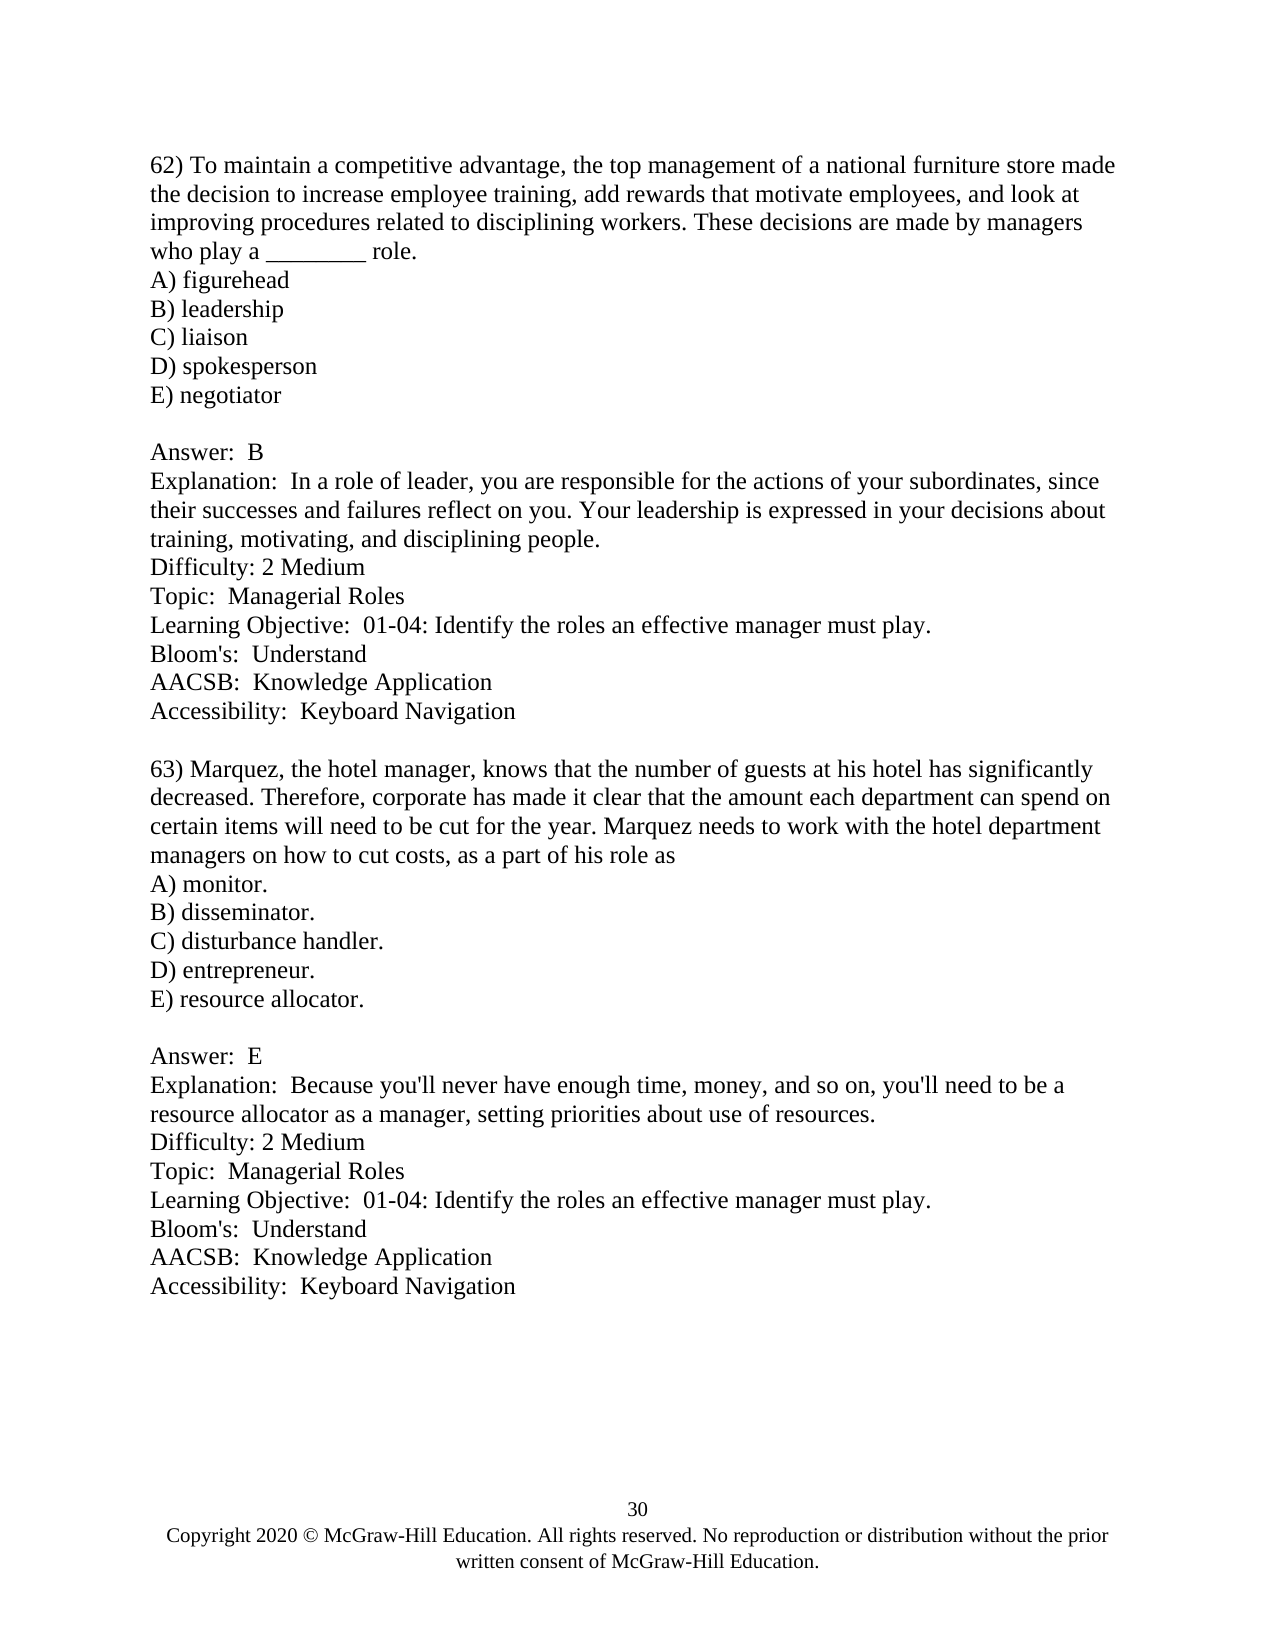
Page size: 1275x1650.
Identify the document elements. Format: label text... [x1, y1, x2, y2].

text Topic: Managerial Roles [150, 1156, 1125, 1185]
text Bloom's: Understand [150, 639, 1125, 667]
text E) negotiator [150, 380, 1125, 409]
text Answer: E [150, 1041, 1125, 1070]
text Difficulty: 2 Medium [150, 552, 1125, 581]
text D) spokesperson [150, 351, 1125, 380]
text Learning Objective: 01-04: Identify the roles an effective manager must play. [150, 1185, 1125, 1214]
text Difficulty: 2 Medium [150, 1127, 1125, 1156]
text C) liaison [150, 322, 1125, 351]
text Accessibility: Keyboard Navigation [150, 1271, 1125, 1300]
text A) figurehead [150, 265, 1125, 294]
text D) entrepreneur. [150, 955, 1125, 984]
text C) disturbance handler. [150, 926, 1125, 955]
text Learning Objective: 01-04: Identify the roles an effective manager must play. [150, 610, 1125, 639]
text 63) Marquez, the hotel manager, knows that the number of guests at his hotel has significantly decreased. Therefore, corporate has made it clear that the amount each department can spend on certain items will need to be cut for the year. Marquez needs to work with the hotel department managers on how to cut costs, as a part of his role as [150, 754, 1125, 869]
text Answer: B [150, 437, 1125, 466]
text A) monitor. [150, 869, 1125, 897]
text AACSB: Knowledge Application [150, 667, 1125, 696]
text B) disseminator. [150, 897, 1125, 926]
text 62) To maintain a competitive advantage, the top management of a national furniture store made the decision to increase employee training, add rewards that motivate employees, and look at improving procedures related to disciplining workers. These decisions are made by managers who play a ________ role. [150, 150, 1125, 265]
text AACSB: Knowledge Application [150, 1242, 1125, 1271]
text Accessibility: Keyboard Navigation [150, 696, 1125, 725]
text Topic: Managerial Roles [150, 581, 1125, 610]
text Explanation: Because you'll never have enough time, money, and so on, you'll need to be a resource allocator as a manager, setting priorities about use of resources. [150, 1070, 1125, 1127]
text Bloom's: Understand [150, 1214, 1125, 1242]
text Explanation: In a role of leader, you are responsible for the actions of your subordinates, since their successes and failures reflect on you. Your leadership is expressed in your decisions about training, motivating, and disciplining people. [150, 466, 1125, 552]
text B) leadership [150, 294, 1125, 322]
text E) resource allocator. [150, 984, 1125, 1012]
